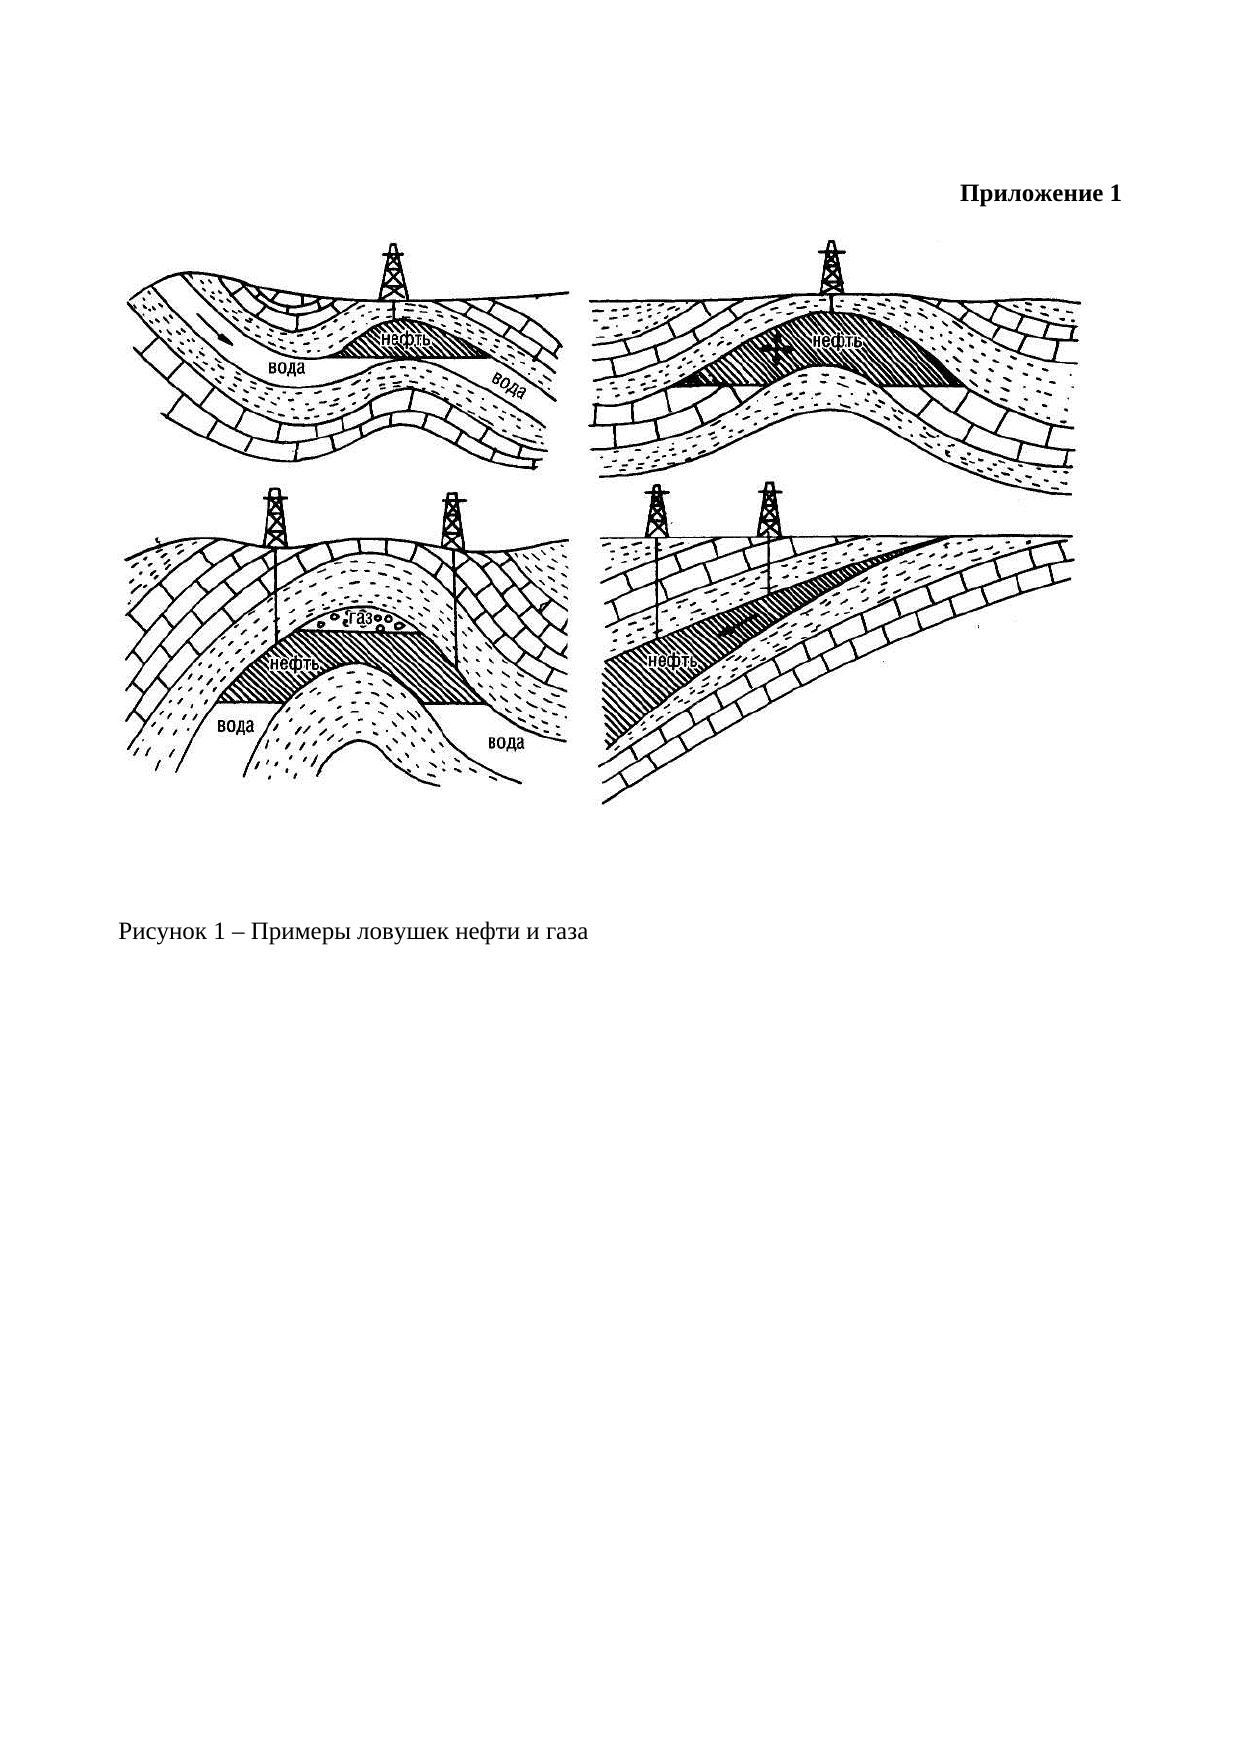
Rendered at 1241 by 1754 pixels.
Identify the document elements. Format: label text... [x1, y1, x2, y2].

text Приложение 1 [118, 178, 1122, 207]
text Рисунок 1 – Примеры ловушек нефти и газа [118, 916, 1122, 945]
picture [118, 237, 1092, 838]
